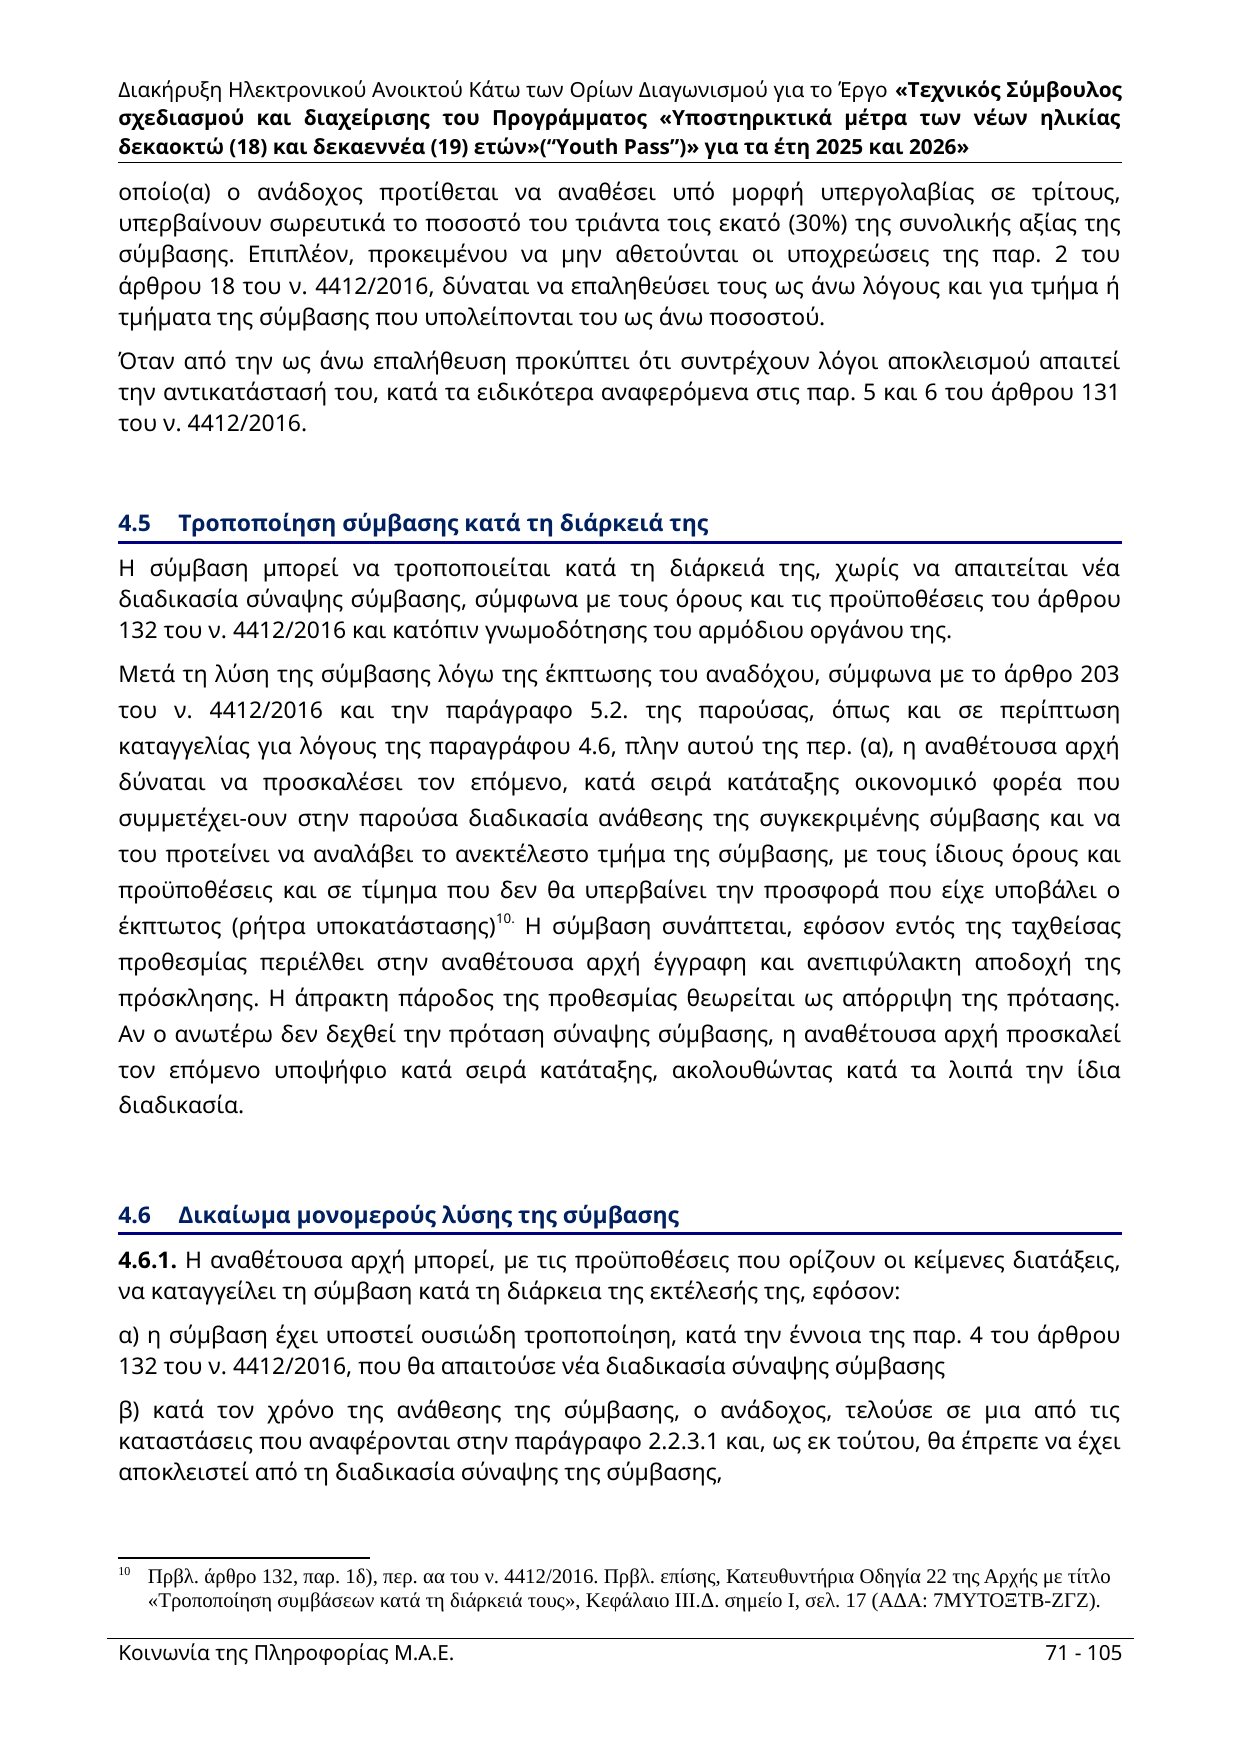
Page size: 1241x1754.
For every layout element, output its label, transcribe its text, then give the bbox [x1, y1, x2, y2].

text β) κατά τον χρόνο της ανάθεσης της σύμβασης, ο ανάδοχος, τελούσε σε μια από τις καταστάσεις που αναφέρονται στην παράγραφο 2.2.3.1 και, ως εκ τούτου, θα έπρεπε να έχει αποκλειστεί από τη διαδικασία σύναψης της σύμβασης, [118, 1394, 1122, 1487]
text Όταν από την ως άνω επαλήθευση προκύπτει ότι συντρέχουν λόγοι αποκλεισμού απαιτεί την αντικατάστασή του, κατά τα ειδικότερα αναφερόμενα στις παρ. 5 και 6 του άρθρου 131 του ν. 4412/2016. [118, 345, 1122, 438]
text 4.6.1. Η αναθέτουσα αρχή μπορεί, με τις προϋποθέσεις που ορίζουν οι κείμενες διατάξεις, να καταγγείλει τη σύμβαση κατά τη διάρκεια της εκτέλεσής της, εφόσον: [118, 1244, 1122, 1306]
text Η σύμβαση μπορεί να τροποποιείται κατά τη διάρκειά της, χωρίς να απαιτείται νέα διαδικασία σύναψης σύμβασης, σύμφωνα με τους όρους και τις προϋποθέσεις του άρθρου 132 του ν. 4412/2016 και κατόπιν γνωμοδότησης του αρμόδιου οργάνου της. [118, 552, 1122, 646]
subtitle Τροποποίηση σύμβασης κατά τη διάρκειά της [118, 507, 1122, 541]
subtitle Δικαίωμα μονομερούς λύσης της σύμβασης [118, 1199, 1122, 1232]
text α) η σύμβαση έχει υποστεί ουσιώδη τροποποίηση, κατά την έννοια της παρ. 4 του άρθρου 132 του ν. 4412/2016, που θα απαιτούσε νέα διαδικασία σύναψης σύμβασης [118, 1319, 1122, 1381]
text Μετά τη λύση της σύμβασης λόγω της έκπτωσης του αναδόχου, σύμφωνα με το άρθρο 203 του ν. 4412/2016 και την παράγραφο 5.2. της παρούσας, όπως και σε περίπτωση καταγγελίας για λόγους της παραγράφου 4.6, πλην αυτού της περ. (α), η αναθέτουσα αρχή δύναται να προσκαλέσει τον επόμενο, κατά σειρά κατάταξης οικονομικό φορέα που συμμετέχει-ουν στην παρούσα διαδικασία ανάθεσης της συγκεκριμένης σύμβασης και να του προτείνει να αναλάβει το ανεκτέλεστο τμήμα της σύμβασης, με τους ίδιους όρους και προϋποθέσεις και σε τίμημα που δεν θα υπερβαίνει την προσφορά που είχε υποβάλει ο έκπτωτος (ρήτρα υποκατάστασης). Η σύμβαση συνάπτεται, εφόσον εντός της ταχθείσας προθεσμίας περιέλθει στην αναθέτουσα αρχή έγγραφη και ανεπιφύλακτη αποδοχή της πρόσκλησης. Η άπρακτη πάροδος της προθεσμίας θεωρείται ως απόρριψη της πρότασης. Αν ο ανωτέρω δεν δεχθεί την πρόταση σύναψης σύμβασης, η αναθέτουσα αρχή προσκαλεί τον επόμενο υποψήφιο κατά σειρά κατάταξης, ακολουθώντας κατά τα λοιπά την ίδια διαδικασία. [118, 658, 1122, 1121]
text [118, 176, 1122, 332]
